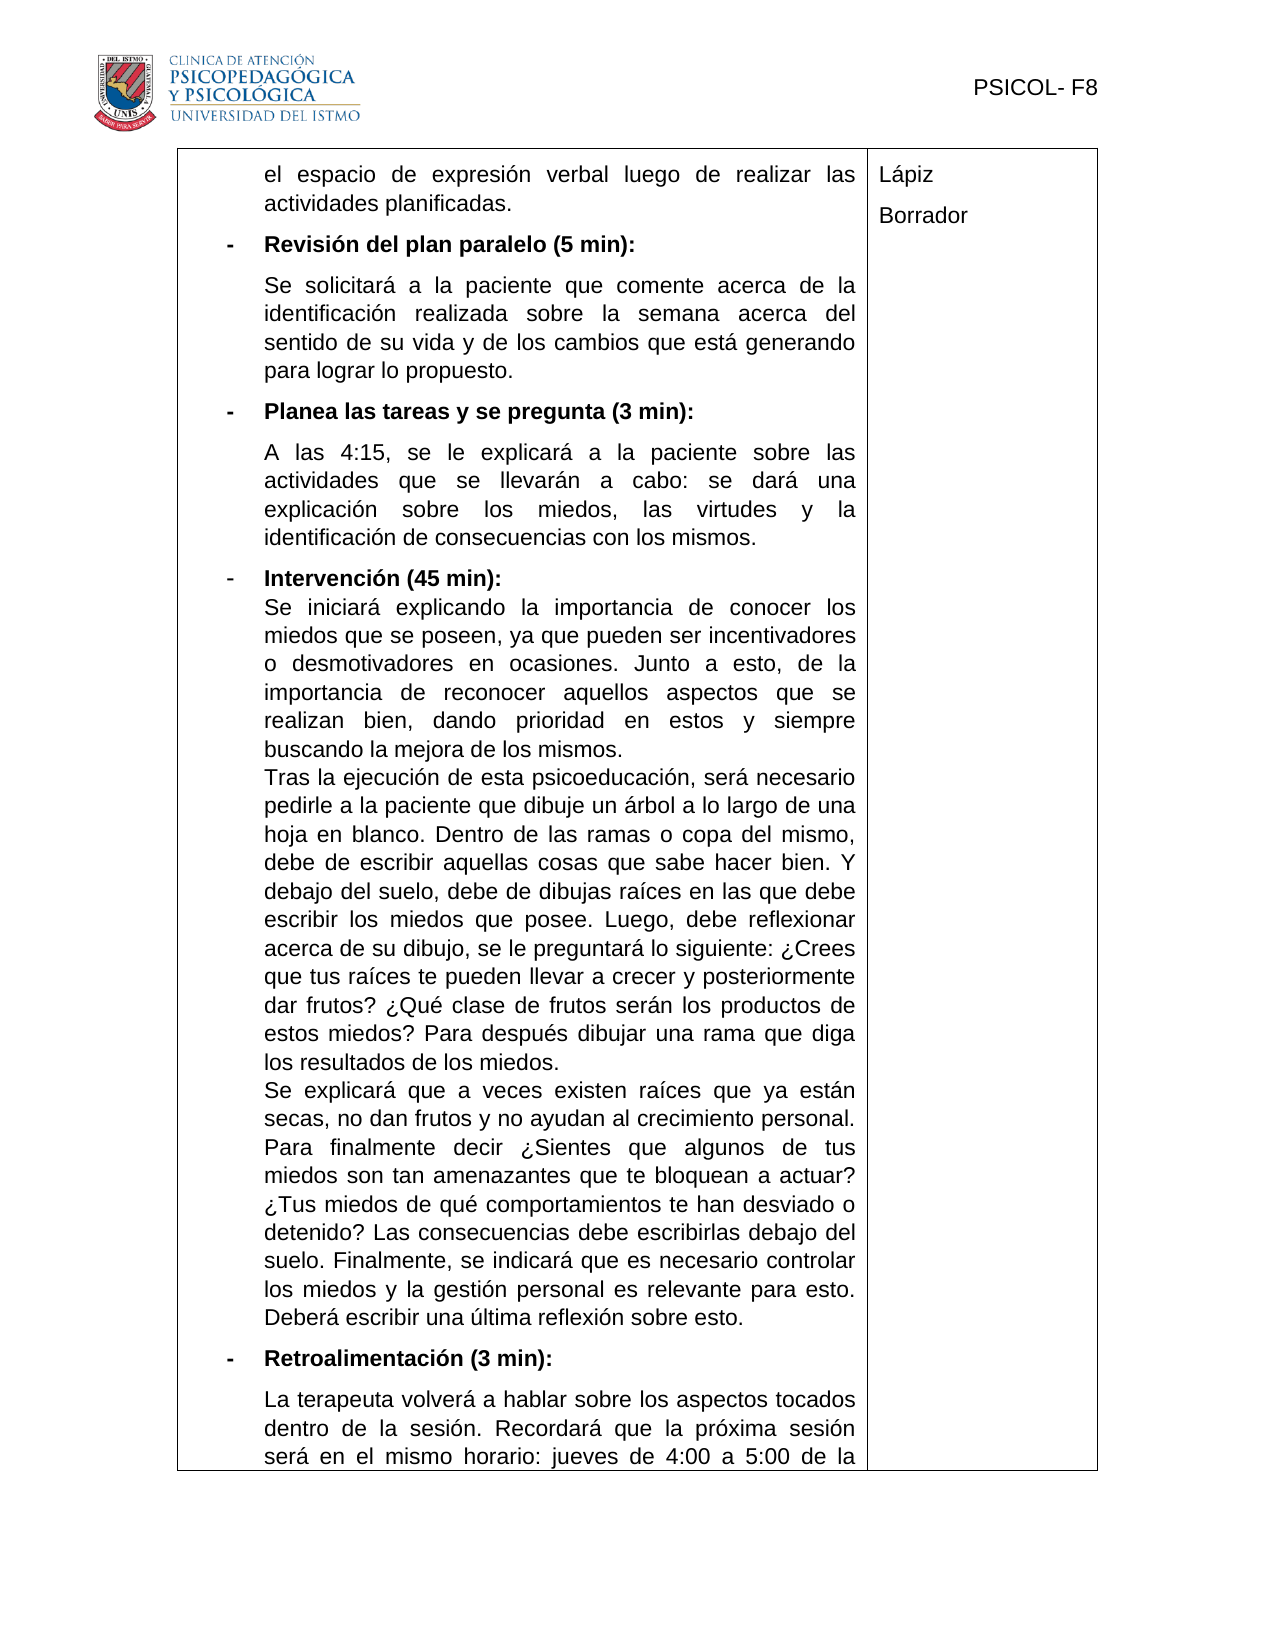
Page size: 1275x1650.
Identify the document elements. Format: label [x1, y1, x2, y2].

table_cell [868, 149, 1097, 1469]
picture [42, 25, 422, 166]
table_cell [178, 149, 867, 1469]
